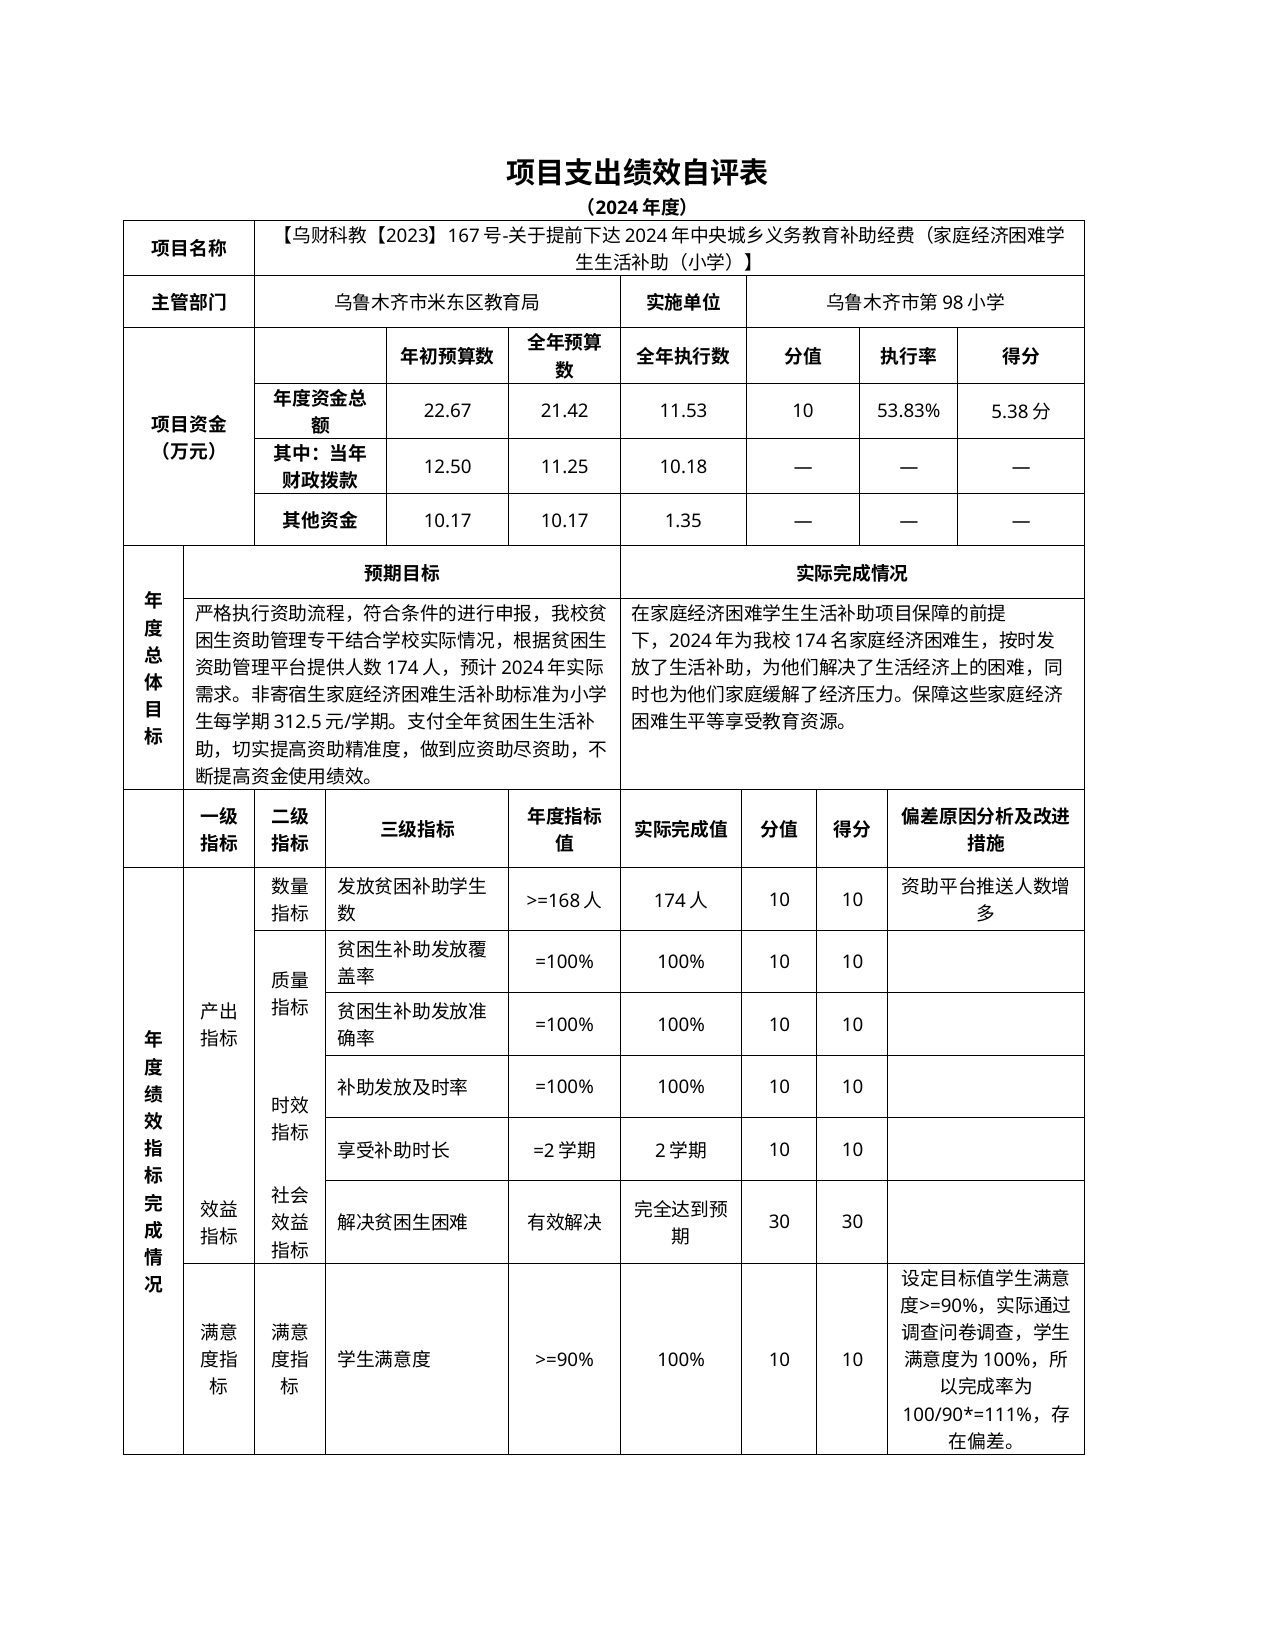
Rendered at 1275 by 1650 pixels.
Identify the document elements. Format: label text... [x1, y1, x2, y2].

table_cell 5.38分 [958, 384, 1084, 438]
table_cell 174人 [621, 868, 741, 930]
table_cell [124, 790, 183, 867]
table_cell 22.67 [387, 384, 508, 438]
table_cell 社会效益指标 [255, 1180, 325, 1262]
table_cell 二级指标 [255, 790, 325, 867]
table_cell 30 [742, 1181, 816, 1262]
table_cell 12.50 [387, 439, 508, 493]
table_cell 10 [742, 1056, 816, 1117]
table_cell 质量指标 [255, 931, 325, 1055]
table_cell [888, 931, 1084, 992]
table_cell 年度总体目标 [124, 546, 183, 789]
table_cell — [747, 494, 859, 545]
table_header 【乌财科教【2023】167号-关于提前下达2024年中央城乡义务教育补助经费（家庭经济困难学生生活补助（小学）】 [255, 221, 1084, 275]
table_cell 10 [817, 1118, 887, 1180]
table_cell 10 [742, 931, 816, 992]
table_cell 主管部门 [124, 276, 254, 327]
table_cell 年度指标值 [509, 790, 620, 867]
table_cell 严格执行资助流程，符合条件的进行申报，我校贫困生资助管理专干结合学校实际情况，根据贫困生资助管理平台提供人数174人，预计2024年实际需求。非寄宿生家庭经济困难生活补助标准为小学生每学期312.5元/学期。支付全年贫困生生活补助，切实提高资助精准度，做到应资助尽资助，不断提高资金使用绩效。 [184, 599, 620, 789]
table_cell 10 [742, 868, 816, 930]
table_cell 贫困生补助发放准确率 [326, 993, 508, 1055]
table_cell — [958, 439, 1084, 493]
table_cell 1.35 [621, 494, 746, 545]
table_cell — [860, 439, 957, 493]
table_cell 10.17 [509, 494, 620, 545]
table_cell 其他资金 [255, 494, 386, 545]
table_cell 一级指标 [184, 790, 254, 867]
table_cell — [747, 439, 859, 493]
table_cell =100% [509, 1056, 620, 1117]
table_cell 全年执行数 [621, 328, 746, 382]
table_cell 100% [621, 993, 741, 1055]
table_cell 发放贫困补助学生数 [326, 868, 508, 930]
table_cell 补助发放及时率 [326, 1056, 508, 1117]
table_cell =100% [509, 931, 620, 992]
table_cell [888, 1181, 1084, 1262]
table_cell 10 [817, 868, 887, 930]
table_cell 学生满意度 [326, 1264, 508, 1454]
table_cell 21.42 [509, 384, 620, 438]
table_cell 乌鲁木齐市第98小学 [747, 276, 1084, 327]
table_cell 三级指标 [326, 790, 508, 867]
table_cell 实际完成值 [621, 790, 741, 867]
table_cell 数量指标 [255, 868, 325, 930]
table_cell 得分 [817, 790, 887, 867]
table_header 项目名称 [124, 221, 254, 275]
table_cell 其中：当年财政拨款 [255, 439, 386, 493]
table_cell 乌鲁木齐市米东区教育局 [255, 276, 620, 327]
table_cell 实际完成情况 [621, 546, 1084, 597]
table_cell 10 [742, 1264, 816, 1454]
table_cell 在家庭经济困难学生生活补助项目保障的前提下，2024年为我校174名家庭经济困难生，按时发放了生活补助，为他们解决了生活经济上的困难，同时也为他们家庭缓解了经济压力。保障这些家庭经济困难生平等享受教育资源。 [621, 599, 1084, 789]
table_cell 100% [621, 931, 741, 992]
table_cell 设定目标值学生满意度>=90%，实际通过调查问卷调查，学生满意度为100%，所以完成率为100/90*=111%，存在偏差。 [888, 1264, 1084, 1454]
table_cell 得分 [958, 328, 1084, 382]
table_cell 享受补助时长 [326, 1118, 508, 1180]
table_cell 时效指标 [255, 1055, 325, 1180]
table_cell [888, 1056, 1084, 1117]
table_cell 100% [621, 1264, 741, 1454]
table_cell 10 [747, 384, 859, 438]
table_cell 10 [742, 993, 816, 1055]
table_cell >=168人 [509, 868, 620, 930]
table_cell 完全达到预期 [621, 1181, 741, 1262]
table_cell 效益指标 [184, 1180, 254, 1262]
table_cell 10 [817, 1056, 887, 1117]
table_cell 2学期 [621, 1118, 741, 1180]
table_cell 30 [817, 1181, 887, 1262]
table_cell 满意度指标 [255, 1264, 325, 1454]
table_cell 年度绩效指标完成情况 [124, 868, 183, 1454]
table_cell [888, 993, 1084, 1055]
table_cell 项目资金（万元） [124, 328, 254, 545]
text 项目支出绩效自评表 [187, 150, 1087, 192]
table_cell 解决贫困生困难 [326, 1181, 508, 1262]
table_cell =100% [509, 993, 620, 1055]
table_cell 年度资金总额 [255, 384, 386, 438]
table_cell [888, 1118, 1084, 1180]
table_cell 执行率 [860, 328, 957, 382]
table_cell 资助平台推送人数增多 [888, 868, 1084, 930]
table_cell 贫困生补助发放覆盖率 [326, 931, 508, 992]
table_cell 全年预算数 [509, 328, 620, 382]
table_cell 偏差原因分析及改进措施 [888, 790, 1084, 867]
text （2024年度） [187, 192, 1087, 219]
table_cell 分值 [742, 790, 816, 867]
table_cell 11.25 [509, 439, 620, 493]
table_cell 10.17 [387, 494, 508, 545]
table_cell 实施单位 [621, 276, 746, 327]
table_cell 预期目标 [184, 546, 620, 597]
table_cell 分值 [747, 328, 859, 382]
table_cell 10.18 [621, 439, 746, 493]
table_cell 53.83% [860, 384, 957, 438]
table_cell 有效解决 [509, 1181, 620, 1262]
table_cell 10 [817, 993, 887, 1055]
table_cell >=90% [509, 1264, 620, 1454]
table_cell 年初预算数 [387, 328, 508, 382]
table_cell 10 [817, 1264, 887, 1454]
table_cell 100% [621, 1056, 741, 1117]
table_cell — [860, 494, 957, 545]
table_cell [255, 328, 386, 382]
table_cell 10 [742, 1118, 816, 1180]
table_cell 10 [817, 931, 887, 992]
table_cell 11.53 [621, 384, 746, 438]
table_cell 产出指标 [184, 868, 254, 1180]
table_cell — [958, 494, 1084, 545]
table_cell =2学期 [509, 1118, 620, 1180]
table_cell 满意度指标 [184, 1264, 254, 1454]
